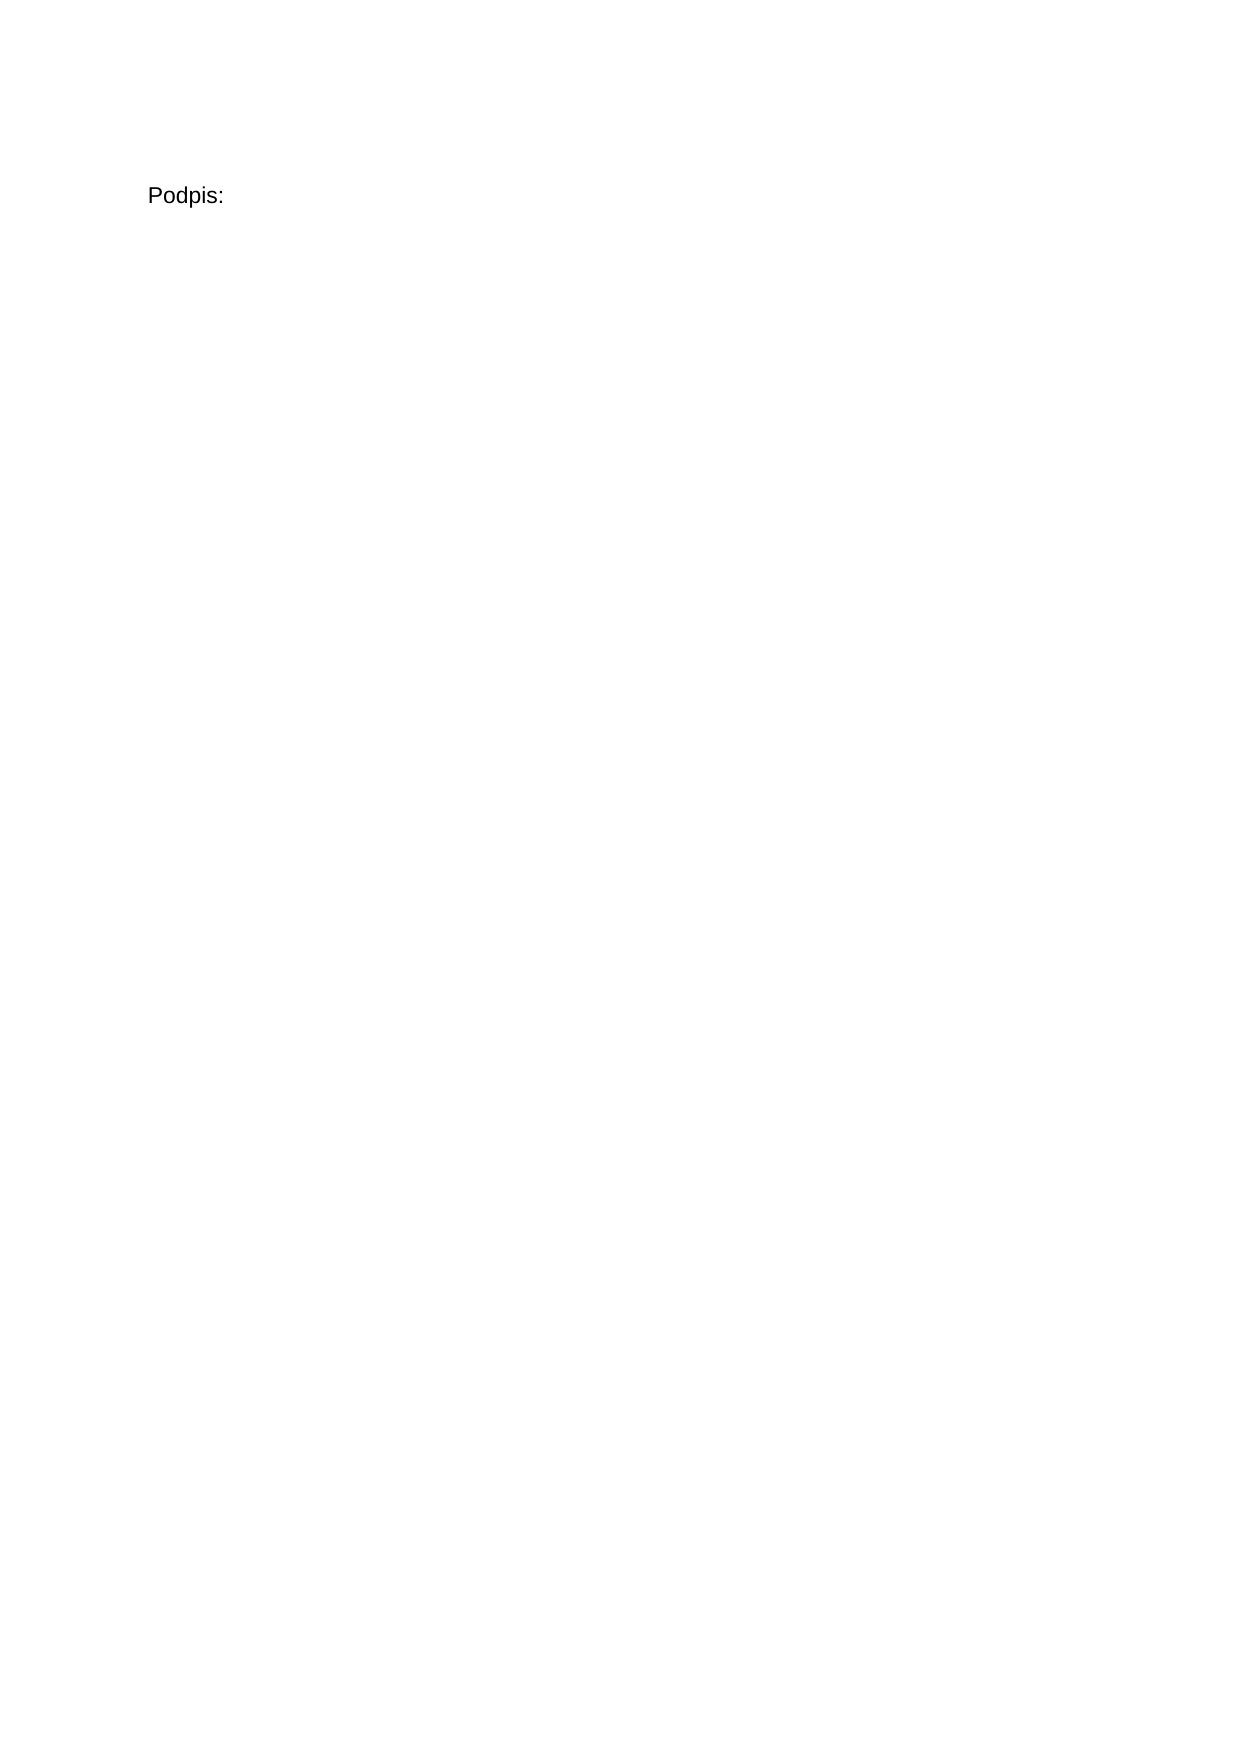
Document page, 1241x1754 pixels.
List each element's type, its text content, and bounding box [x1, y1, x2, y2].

text Podpis: [148, 182, 1092, 209]
